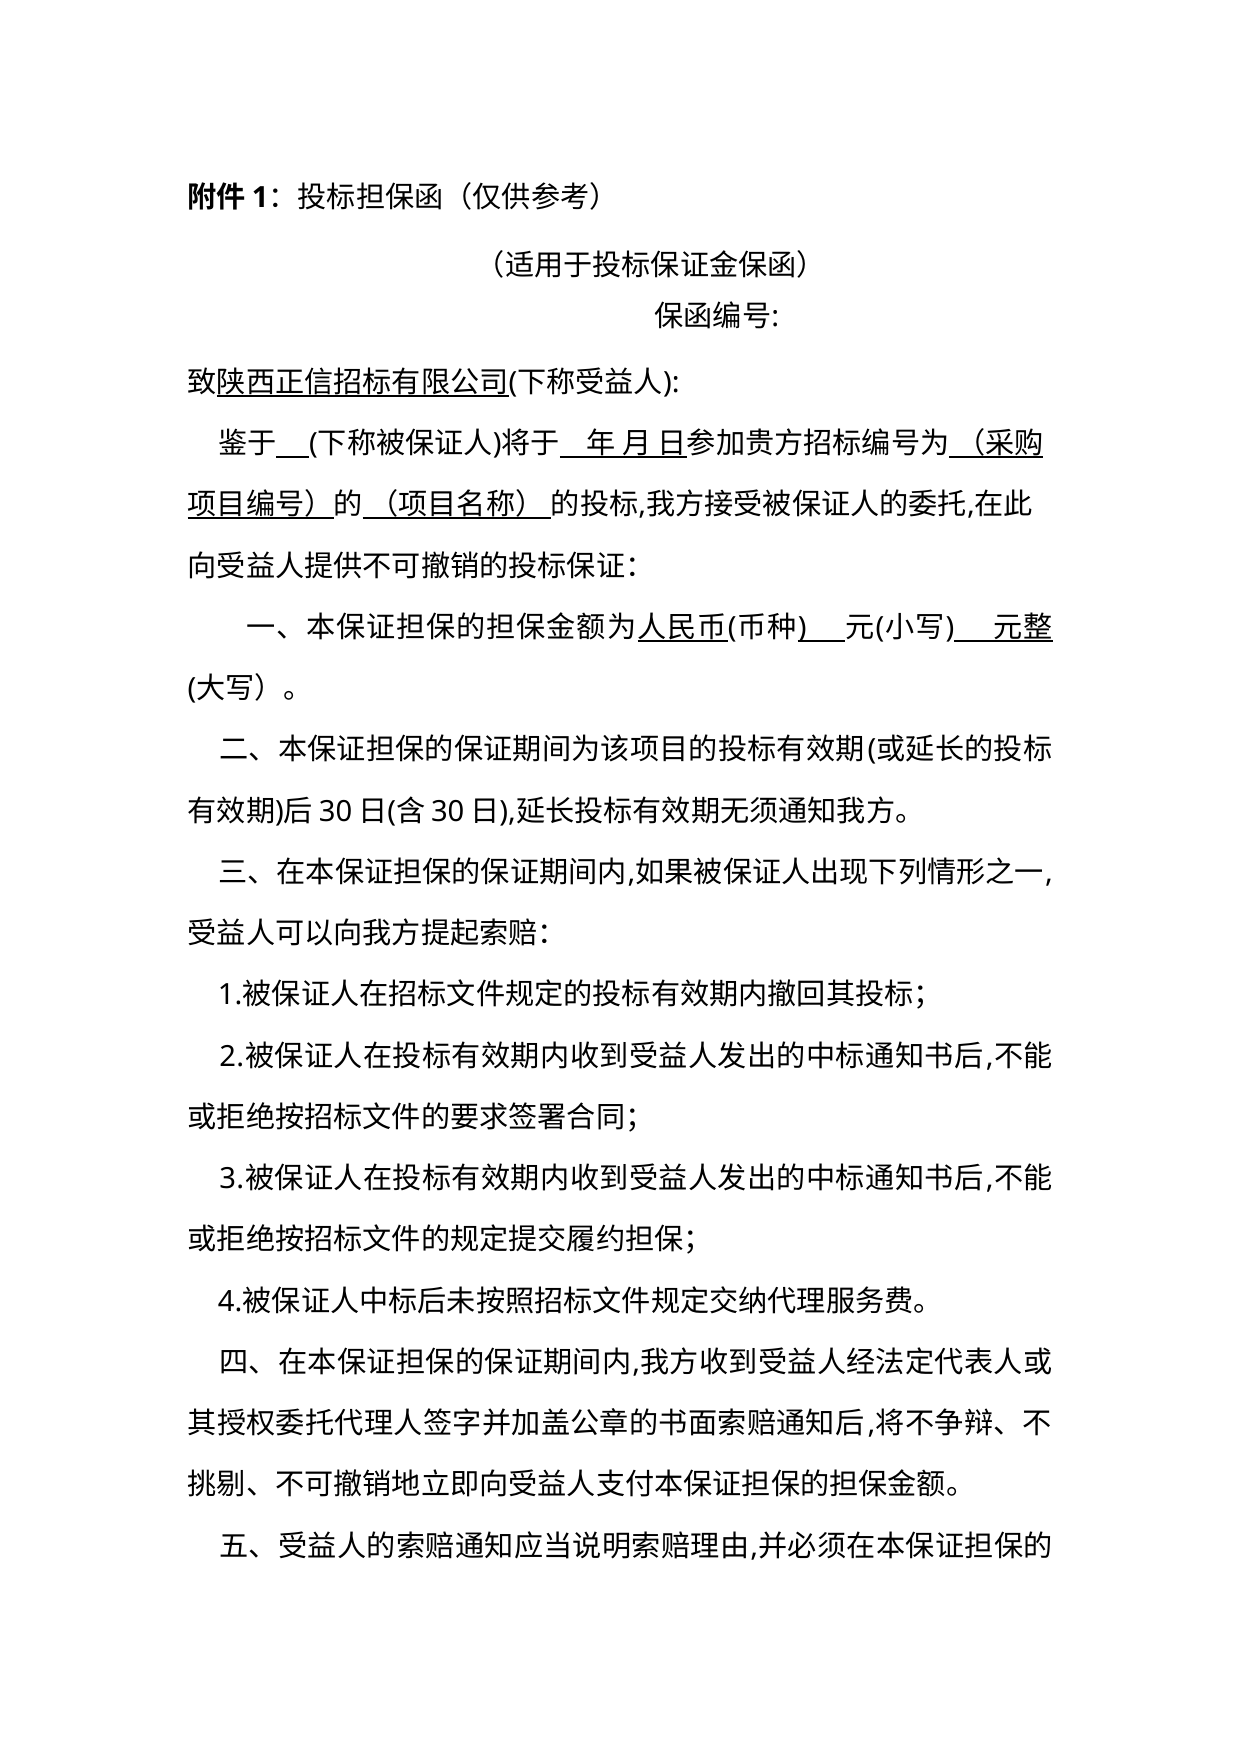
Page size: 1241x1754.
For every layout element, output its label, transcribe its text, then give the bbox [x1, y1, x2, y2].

list 二、本保证担保的保证期间为该项目的投标有效期(或延长的投标有效期)后30日(含30日),延长投标有效期无须通知我方。 [187, 711, 1053, 833]
list 三、在本保证担保的保证期间内,如果被保证人出现下列情形之一,受益人可以向我方提起索赔： [187, 833, 1053, 956]
list 四、在本保证担保的保证期间内,我方收到受益人经法定代表人或其授权委托代理人签字并加盖公章的书面索赔通知后,将不争辩、不挑剔、不可撤销地立即向受益人支付本保证担保的担保金额。 [187, 1323, 1053, 1507]
text 致陕西正信招标有限公司(下称受益人): [187, 343, 1053, 404]
list 一、本保证担保的担保金额为人民币(币种) 元(小写) 元整(大写）。 [187, 588, 1053, 711]
text 鉴于 (下称被保证人)将于 年 月 日参加贵方招标编号为 （采购项目编号）的 （项目名称） 的投标,我方接受被保证人的委托,在此向受益人提供不可撤销的投标保证： [187, 404, 1053, 588]
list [187, 1507, 1053, 1568]
list 4.被保证人中标后未按照招标文件规定交纳代理服务费。 [187, 1262, 1053, 1323]
text 保函编号: [187, 292, 1003, 335]
text 附件1：投标担保函（仅供参考） [187, 162, 1053, 227]
list 3.被保证人在投标有效期内收到受益人发出的中标通知书后,不能或拒绝按招标文件的规定提交履约担保； [187, 1139, 1053, 1262]
list 2.被保证人在投标有效期内收到受益人发出的中标通知书后,不能或拒绝按招标文件的要求签署合同； [187, 1017, 1053, 1139]
list 1.被保证人在招标文件规定的投标有效期内撤回其投标； [187, 956, 1053, 1017]
text （适用于投标保证金保函） [187, 242, 1053, 284]
